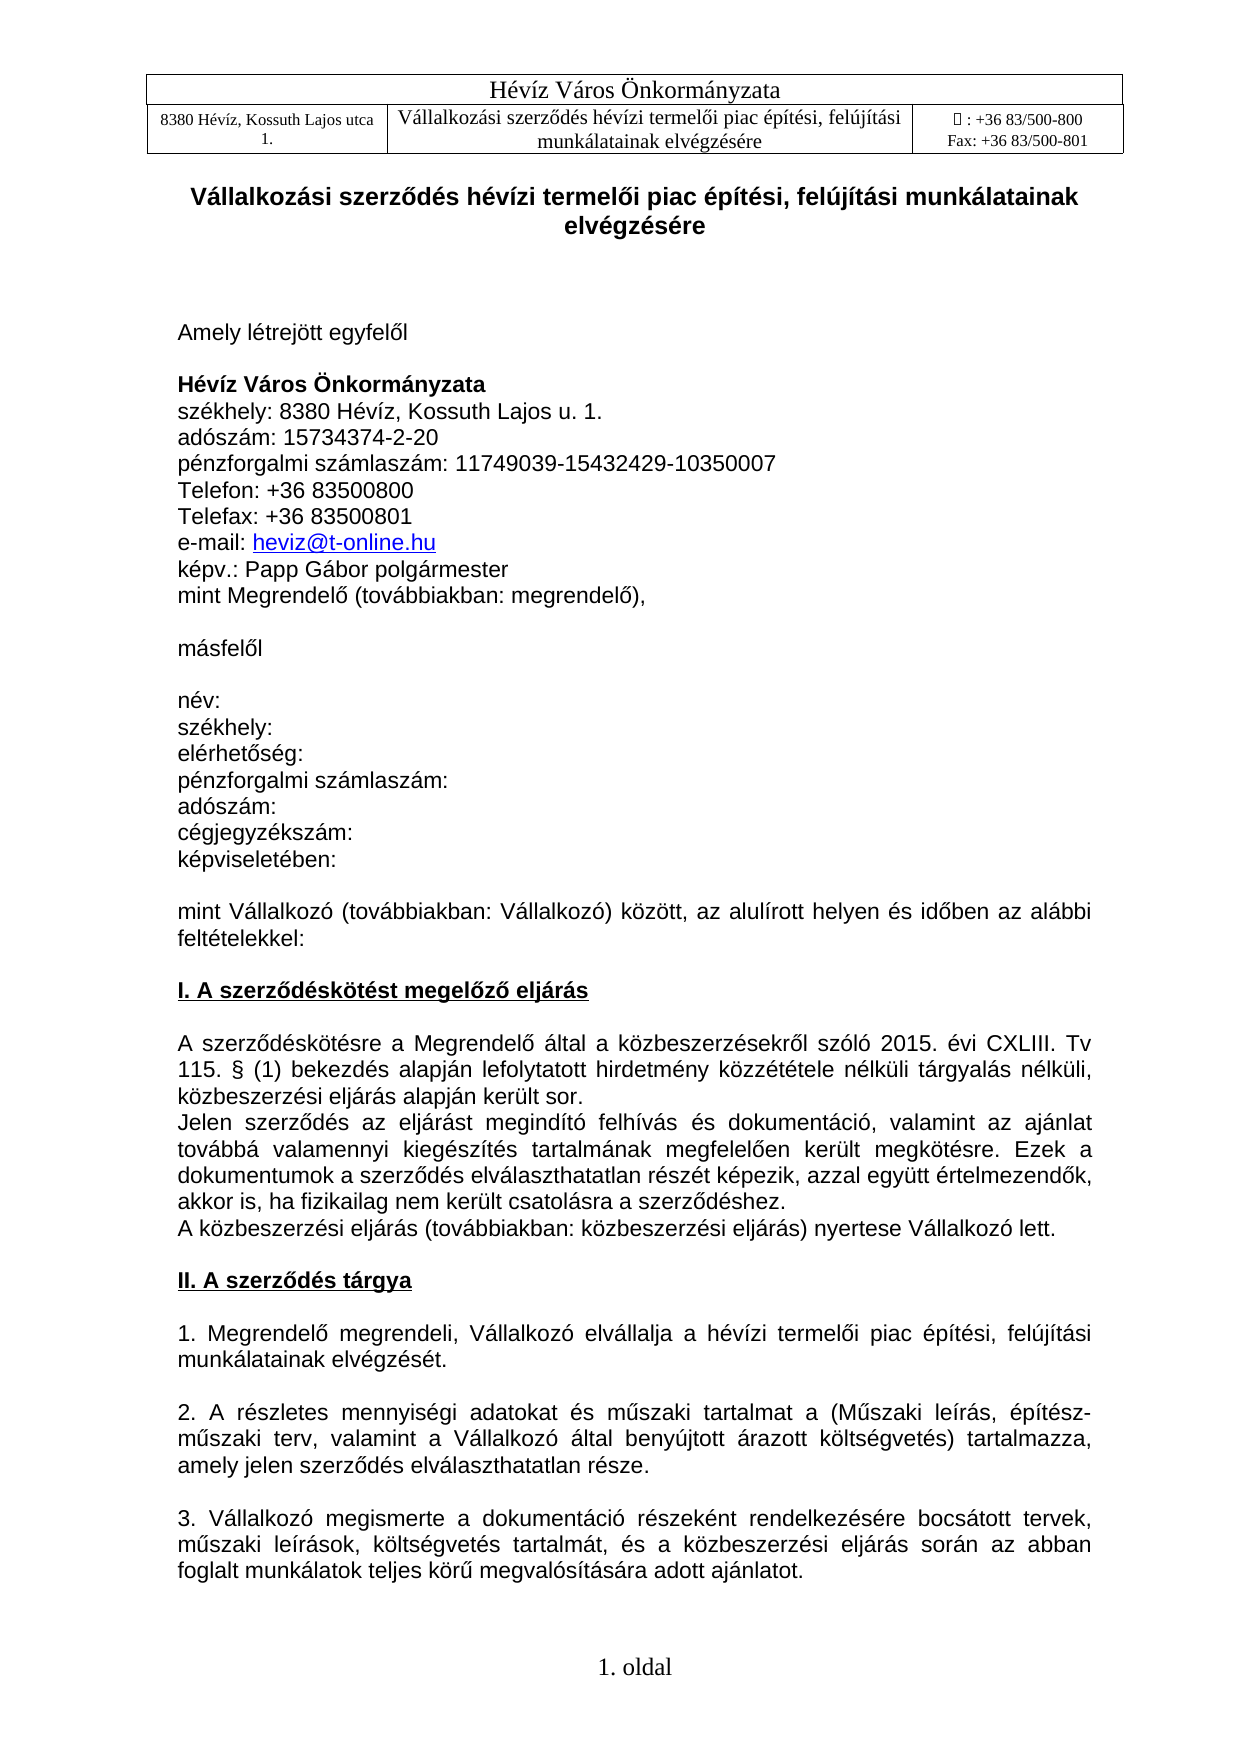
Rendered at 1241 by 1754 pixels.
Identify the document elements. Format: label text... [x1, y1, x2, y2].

text mint Vállalkozó (továbbiakban: Vállalkozó) között, az alulírott helyen és időben az alábbi feltételekkel: [177, 898, 1092, 951]
text cégjegyzékszám: [177, 819, 1092, 846]
text székhely: [177, 714, 1092, 740]
text 2. A részletes mennyiségi adatokat és műszaki tartalmat a (Műszaki leírás, építész-műszaki terv, valamint a Vállalkozó által benyújtott árazott költségvetés) tartalmazza, amely jelen szerződés elválaszthatatlan része. [177, 1399, 1092, 1478]
text A közbeszerzési eljárás (továbbiakban: közbeszerzési eljárás) nyertese Vállalkozó lett. [177, 1214, 1092, 1241]
text Amely létrejött egyfelől [177, 318, 1092, 345]
text képviseletében: [177, 846, 1092, 872]
text mint Megrendelő (továbbiakban: megrendelő), [177, 582, 1092, 608]
text 1. Megrendelő megrendeli, Vállalkozó elvállalja a hévízi termelői piac építési, felújítási munkálatainak elvégzését. [177, 1320, 1092, 1373]
text székhely: 8380 Hévíz, Kossuth Lajos u. 1. [177, 398, 1092, 424]
text Telefon: +36 83500800 [177, 477, 1092, 503]
text I. A szerződéskötést megelőző eljárás [177, 977, 1092, 1004]
text Jelen szerződés az eljárást megindító felhívás és dokumentáció, valamint az ajánlat továbbá valamennyi kiegészítés tartalmának megfelelően került megkötésre. Ezek a dokumentumok a szerződés elválaszthatatlan részét képezik, azzal együtt értelmezendők, akkor is, ha fizikailag nem került csatolásra a szerződéshez. [177, 1109, 1092, 1214]
text Vállalkozási szerződés hévízi termelői piac építési, felújítási munkálatainak elvégzésére [177, 182, 1092, 239]
text név: [177, 687, 1092, 714]
text Hévíz Város Önkormányzata [177, 371, 1092, 398]
text képv.: Papp Gábor polgármester [177, 556, 1092, 582]
text pénzforgalmi számlaszám: [177, 767, 1092, 793]
text II. A szerződés tárgya [177, 1267, 1092, 1294]
text Telefax: +36 83500801 [177, 503, 1092, 529]
text adószám: [177, 793, 1092, 819]
text 3. Vállalkozó megismerte a dokumentáció részeként rendelkezésére bocsátott tervek, műszaki leírások, költségvetés tartalmát, és a közbeszerzési eljárás során az abban foglalt munkálatok teljes körű megvalósítására adott ajánlatot. [177, 1504, 1092, 1583]
text pénzforgalmi számlaszám: 11749039-15432429-10350007 [177, 450, 1092, 477]
text A szerződéskötésre a Megrendelő által a közbeszerzésekről szóló 2015. évi CXLIII. Tv 115. § (1) bekezdés alapján lefolytatott hirdetmény közzététele nélküli tárgyalás nélküli, közbeszerzési eljárás alapján került sor. [177, 1030, 1092, 1109]
text e-mail: heviz@t-online.hu [177, 529, 1092, 556]
text adószám: 15734374-2-20 [177, 424, 1092, 450]
text másfelől [177, 635, 1092, 661]
text elérhetőség: [177, 740, 1092, 767]
